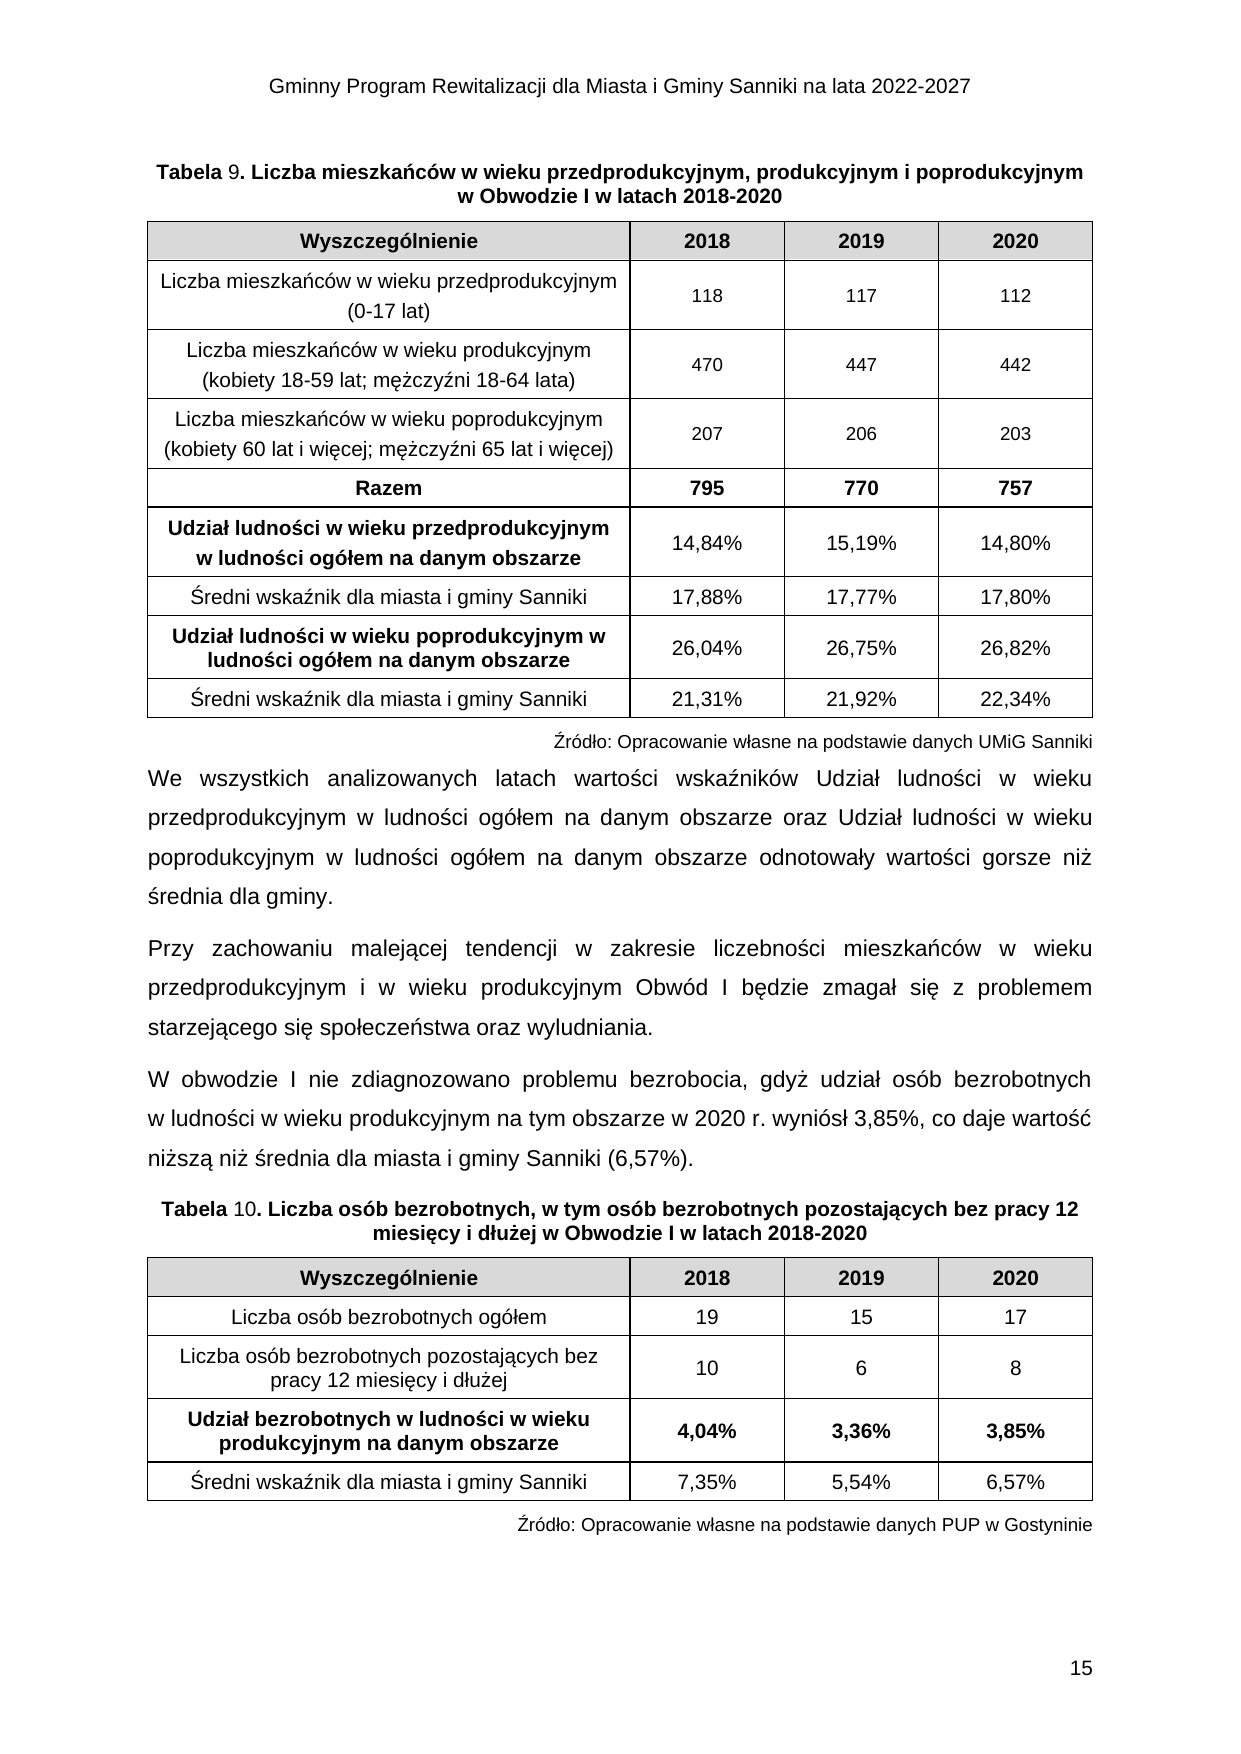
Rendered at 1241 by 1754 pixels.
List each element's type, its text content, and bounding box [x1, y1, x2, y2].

table_cell Udział ludności w wieku przedprodukcyjnym w ludności ogółem na danym obszarze [148, 508, 629, 576]
table_header Wyszczególnienie [148, 1258, 629, 1296]
table_header 2019 [785, 222, 938, 259]
text Tabela 10. Liczba osób bezrobotnych, w tym osób bezrobotnych pozostających bez pracy 12 miesięcy i dłużej w Obwodzie I w latach 2018-2020 [148, 1197, 1093, 1245]
text W obwodzie I nie zdiagnozowano problemu bezrobocia, gdyż udział osób bezrobotnych w ludności w wieku produkcyjnym na tym obszarze w 2020 r. wyniósł 3,85%, co daje wartość niższą niż średnia dla miasta i gminy Sanniki (6,57%). [148, 1066, 1093, 1171]
table_cell 6,57% [939, 1463, 1092, 1500]
table_cell Liczba mieszkańców w wieku przedprodukcyjnym (0-17 lat) [148, 261, 629, 329]
table_cell 22,34% [939, 679, 1092, 717]
table_cell Średni wskaźnik dla miasta i gminy Sanniki [148, 679, 629, 717]
table_cell Udział ludności w wieku poprodukcyjnym w ludności ogółem na danym obszarze [148, 616, 629, 678]
table_cell Liczba osób bezrobotnych pozostających bez pracy 12 miesięcy i dłużej [148, 1336, 629, 1398]
table_cell 17,80% [939, 577, 1092, 615]
table_cell 17 [939, 1297, 1092, 1335]
table_cell 17,77% [785, 577, 938, 615]
table_cell 19 [631, 1297, 784, 1335]
table_cell 15,19% [785, 508, 938, 576]
text Przy zachowaniu malejącej tendencji w zakresie liczebności mieszkańców w wieku przedprodukcyjnym i w wieku produkcyjnym Obwód I będzie zmagał się z problemem starzejącego się społeczeństwa oraz wyludniania. [148, 935, 1093, 1040]
table_cell 17,88% [631, 577, 784, 615]
text Tabela 9. Liczba mieszkańców w wieku przedprodukcyjnym, produkcyjnym i poprodukcyjnym w Obwodzie I w latach 2018-2020 [148, 160, 1093, 208]
table_cell 6 [785, 1336, 938, 1398]
table_cell 442 [939, 330, 1092, 398]
text Źródło: Opracowanie własne na podstawie danych PUP w Gostyninie [148, 1514, 1093, 1536]
table_cell 3,36% [785, 1399, 938, 1461]
table_cell Średni wskaźnik dla miasta i gminy Sanniki [148, 1463, 629, 1500]
table_cell 203 [939, 399, 1092, 467]
table_cell 118 [631, 261, 784, 329]
table_cell 112 [939, 261, 1092, 329]
table_cell 26,04% [631, 616, 784, 678]
table_cell 21,31% [631, 679, 784, 717]
table_header Wyszczególnienie [148, 222, 629, 259]
table_cell 795 [631, 469, 784, 506]
table_header 2018 [631, 1258, 784, 1296]
table_cell 207 [631, 399, 784, 467]
text We wszystkich analizowanych latach wartości wskaźników Udział ludności w wieku przedprodukcyjnym w ludności ogółem na danym obszarze oraz Udział ludności w wieku poprodukcyjnym w ludności ogółem na danym obszarze odnotowały wartości gorsze niż średnia dla gminy. [148, 764, 1093, 909]
table_cell Liczba osób bezrobotnych ogółem [148, 1297, 629, 1335]
table_cell Liczba mieszkańców w wieku poprodukcyjnym (kobiety 60 lat i więcej; mężczyźni 65 lat i więcej) [148, 399, 629, 467]
table_cell Razem [148, 469, 629, 506]
table_header 2020 [939, 222, 1092, 259]
table_cell Udział bezrobotnych w ludności w wieku produkcyjnym na danym obszarze [148, 1399, 629, 1461]
table_cell Średni wskaźnik dla miasta i gminy Sanniki [148, 577, 629, 615]
table_cell 14,84% [631, 508, 784, 576]
table_cell 8 [939, 1336, 1092, 1398]
table_cell Liczba mieszkańców w wieku produkcyjnym (kobiety 18-59 lat; mężczyźni 18-64 lata) [148, 330, 629, 398]
table_cell 206 [785, 399, 938, 467]
table_header 2018 [631, 222, 784, 259]
table_header 2019 [785, 1258, 938, 1296]
table_cell 26,82% [939, 616, 1092, 678]
table_cell 10 [631, 1336, 784, 1398]
table_cell 3,85% [939, 1399, 1092, 1461]
table_cell 26,75% [785, 616, 938, 678]
table_cell 757 [939, 469, 1092, 506]
table_cell 470 [631, 330, 784, 398]
table_cell 21,92% [785, 679, 938, 717]
table_header 2020 [939, 1258, 1092, 1296]
table_cell 5,54% [785, 1463, 938, 1500]
text Źródło: Opracowanie własne na podstawie danych UMiG Sanniki [148, 730, 1093, 752]
table_cell 447 [785, 330, 938, 398]
table_cell 7,35% [631, 1463, 784, 1500]
table_cell 15 [785, 1297, 938, 1335]
table_cell 117 [785, 261, 938, 329]
table_cell 770 [785, 469, 938, 506]
table_cell 14,80% [939, 508, 1092, 576]
table_cell 4,04% [631, 1399, 784, 1461]
